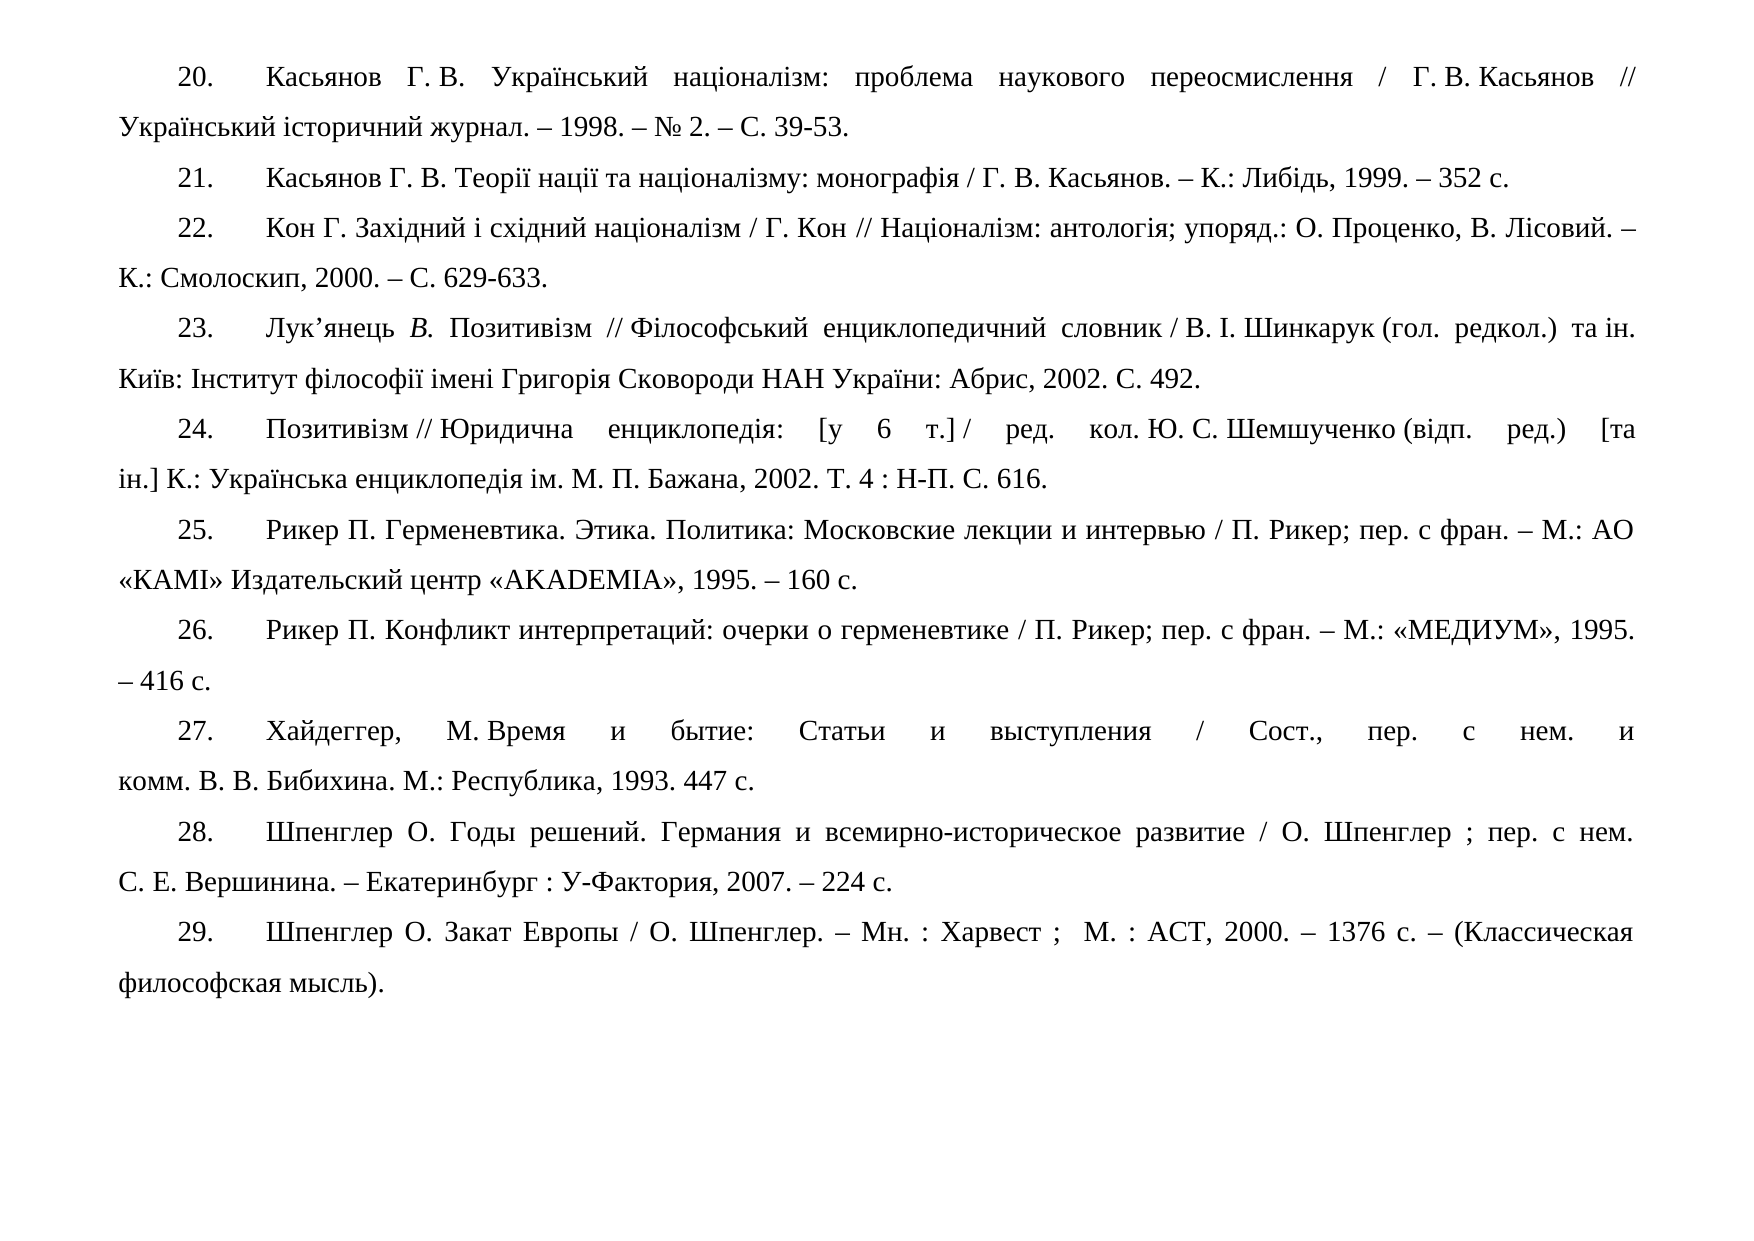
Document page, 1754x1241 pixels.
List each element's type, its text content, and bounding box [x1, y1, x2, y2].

list Рикер П. Конфликт интерпретаций: очерки о герменевтике / П. Рикер; пер. с фран. – М.: «МЕДИУМ», 1995. – 416 с. [118, 612, 1636, 696]
list Шпенглер О. Годы решений. Германия и всемирно-историческое развитие / О. Шпенглер ; пер. с нем. С. Е. Вершинина. – Екатеринбург : У-Фактория, 2007. – 224 с. [118, 814, 1636, 898]
list Шпенглер О. Закат Европы / О. Шпенглер. – Мн. : Харвест ; М. : АСТ, 2000. – 1376 с. – (Классическая философская мысль). [118, 914, 1636, 998]
list Касьянов Г. В. Український націоналізм: проблема наукового переосмислення / Г. В. Касьянов // Український історичний журнал. – 1998. – № 2. – С. 39-53. [118, 59, 1636, 143]
list Позитивізм // Юридична енциклопедія: [у 6 т.] / ред. кол. Ю. С. Шемшученко (відп. ред.) [та ін.] К.: Українська енциклопедія ім. М. П. Бажана, 2002. Т. 4 : Н-П. С. 616. [118, 411, 1636, 495]
list Рикер П. Герменевтика. Этика. Политика: Московские лекции и интервью / П. Рикер; пер. с фран. – М.: АО «КАМІ» Издательский центр «AKADEMIA», 1995. – 160 с. [118, 512, 1636, 596]
list Лук’янець В. Позитивізм // Філософський енциклопедичний словник / В. І. Шинкарук (гол. редкол.) та ін. Київ: Інститут філософії імені Григорія Сковороди НАН України: Абрис, 2002. С. 492. [118, 311, 1636, 394]
list Кон Г. Західний і східний націоналізм / Г. Кон // Націоналізм: антологія; упоряд.: О. Проценко, В. Лісовий. – К.: Смолоскип, 2000. – С. 629-633. [118, 210, 1636, 294]
list Касьянов Г. В. Теорії нації та націоналізму: монографія / Г. В. Касьянов. – К.: Либідь, 1999. – 352 с. [118, 160, 1636, 193]
list Хайдеггер, М. Время и бытие: Статьи и выступления / Сост., пер. с нем. и комм. В. В. Бибихина. М.: Республика, 1993. 447 с. [118, 713, 1636, 797]
